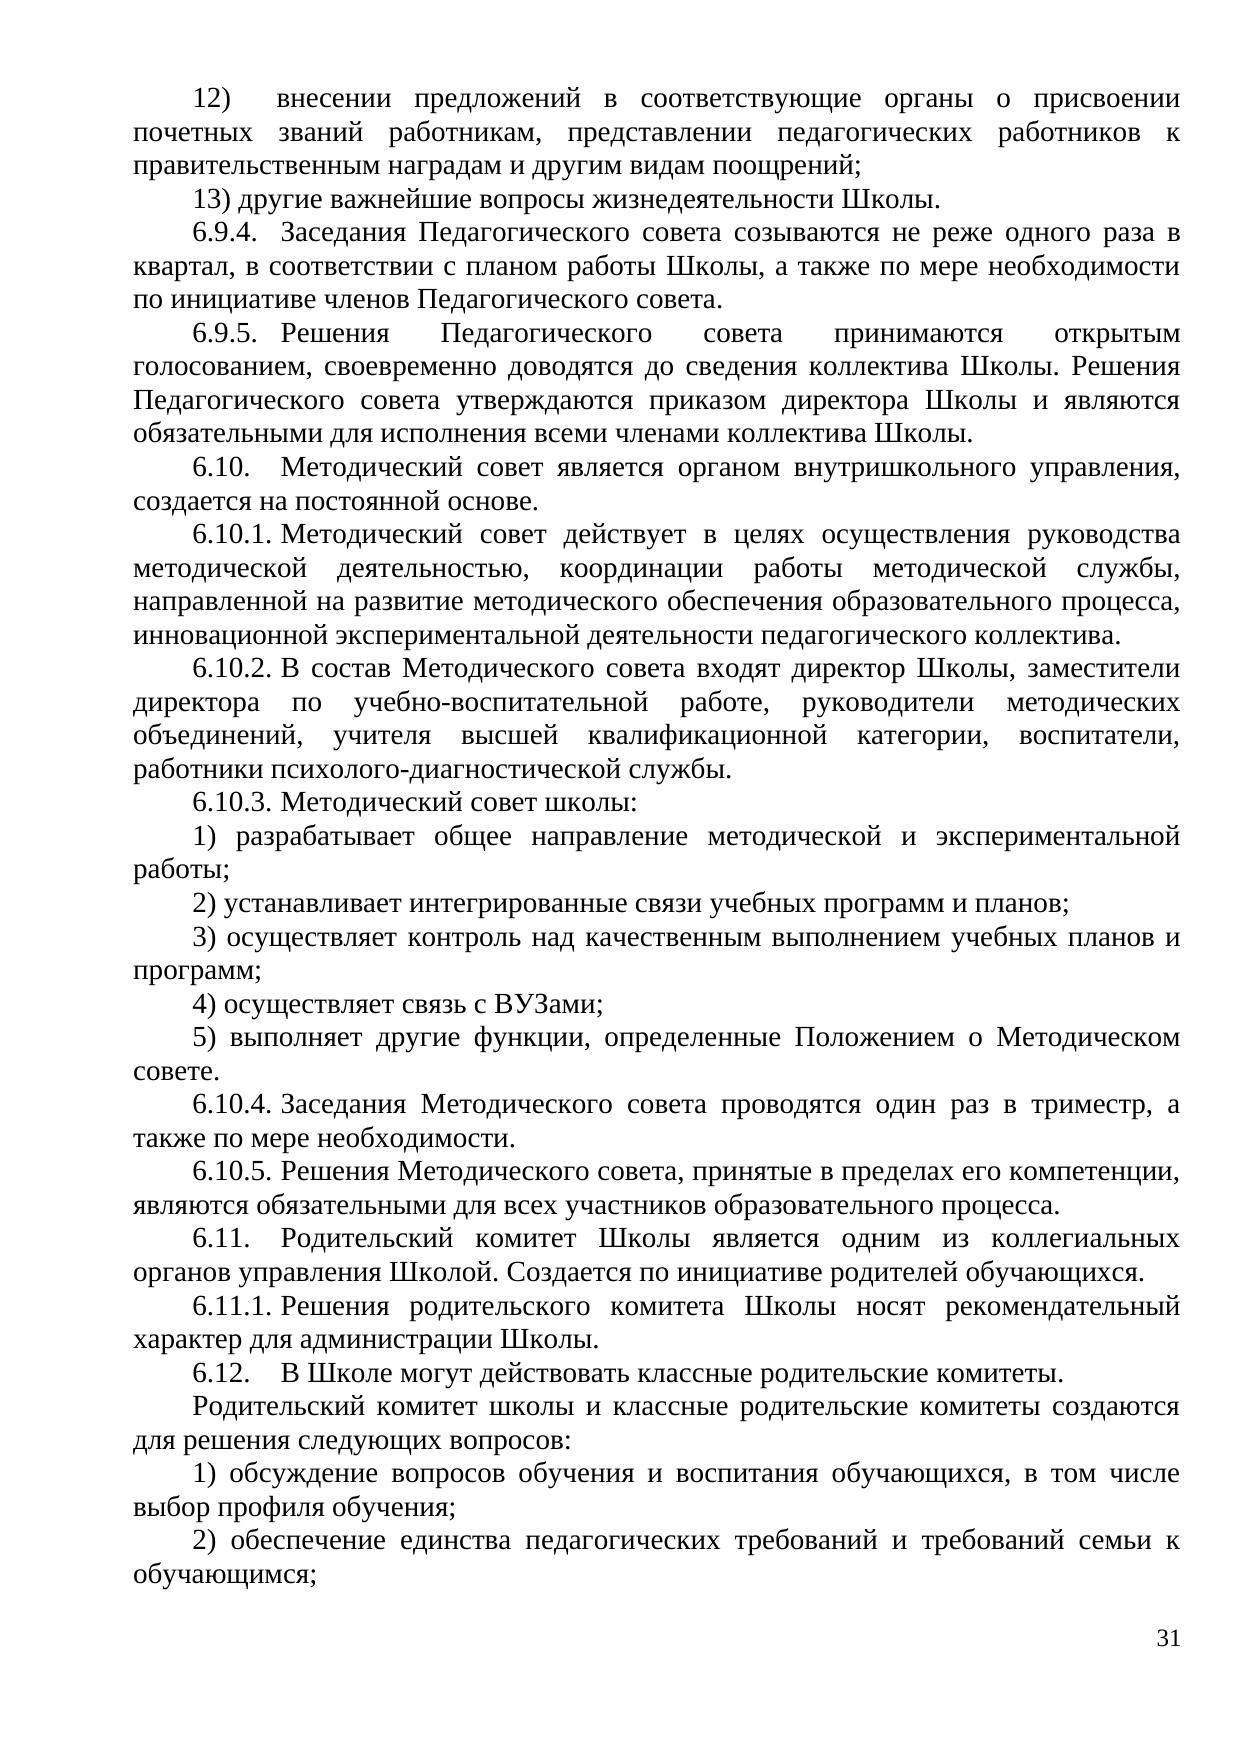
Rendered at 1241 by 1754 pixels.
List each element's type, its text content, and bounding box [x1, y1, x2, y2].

list Решения Педагогического совета принимаются открытым голосованием, своевременно доводятся до сведения коллектива Школы. Решения Педагогического совета утверждаются приказом директора Школы и являются обязательными для исполнения всеми членами коллектива Школы. [133, 315, 1181, 449]
text 12) внесении предложений в соответствующие органы о присвоении почетных званий работникам, представлении педагогических работников к правительственным наградам и другим видам поощрений; [133, 80, 1181, 181]
list Заседания Методического совета проводятся один раз в триместр, а также по мере необходимости. [133, 1086, 1181, 1153]
text 3) осуществляет контроль над качественным выполнением учебных планов и программ; [133, 919, 1181, 986]
text 5) выполняет другие функции, определенные Положением о Методическом совете. [133, 1019, 1181, 1086]
list В Школе могут действовать классные родительские комитеты. [133, 1355, 1181, 1388]
list Методический совет школы: [133, 784, 1181, 818]
list Заседания Педагогического совета созываются не реже одного раза в квартал, в соответствии с планом работы Школы, а также по мере необходимости по инициативе членов Педагогического совета. [133, 214, 1181, 315]
text Родительский комитет школы и классные родительские комитеты создаются для решения следующих вопросов: [133, 1388, 1181, 1455]
text 13) другие важнейшие вопросы жизнедеятельности Школы. [133, 181, 1181, 214]
list Решения родительского комитета Школы носят рекомендательный характер для администрации Школы. [133, 1288, 1181, 1355]
text 2) устанавливает интегрированные связи учебных программ и планов; [133, 885, 1181, 919]
text 2) обеспечение единства педагогических требований и требований семьи к обучающимся; [133, 1522, 1181, 1589]
text 1) обсуждение вопросов обучения и воспитания обучающихся, в том числе выбор профиля обучения; [133, 1455, 1181, 1522]
list В состав Методического совета входят директор Школы, заместители директора по учебно-воспитательной работе, руководители методических объединений, учителя высшей квалификационной категории, воспитатели, работники психолого-диагностической службы. [133, 650, 1181, 784]
list Родительский комитет Школы является одним из коллегиальных органов управления Школой. Создается по инициативе родителей обучающихся. [133, 1221, 1181, 1288]
list Решения Методического совета, принятые в пределах его компетенции, являются обязательными для всех участников образовательного процесса. [133, 1153, 1181, 1221]
text 1) разрабатывает общее направление методической и экспериментальной работы; [133, 818, 1181, 885]
list Методический совет действует в целях осуществления руководства методической деятельностью, координации работы методической службы, направленной на развитие методического обеспечения образовательного процесса, инновационной экспериментальной деятельности педагогического коллектива. [133, 516, 1181, 650]
text 4) осуществляет связь с ВУЗами; [133, 986, 1181, 1019]
list Методический совет является органом внутришкольного управления, создается на постоянной основе. [133, 449, 1181, 516]
